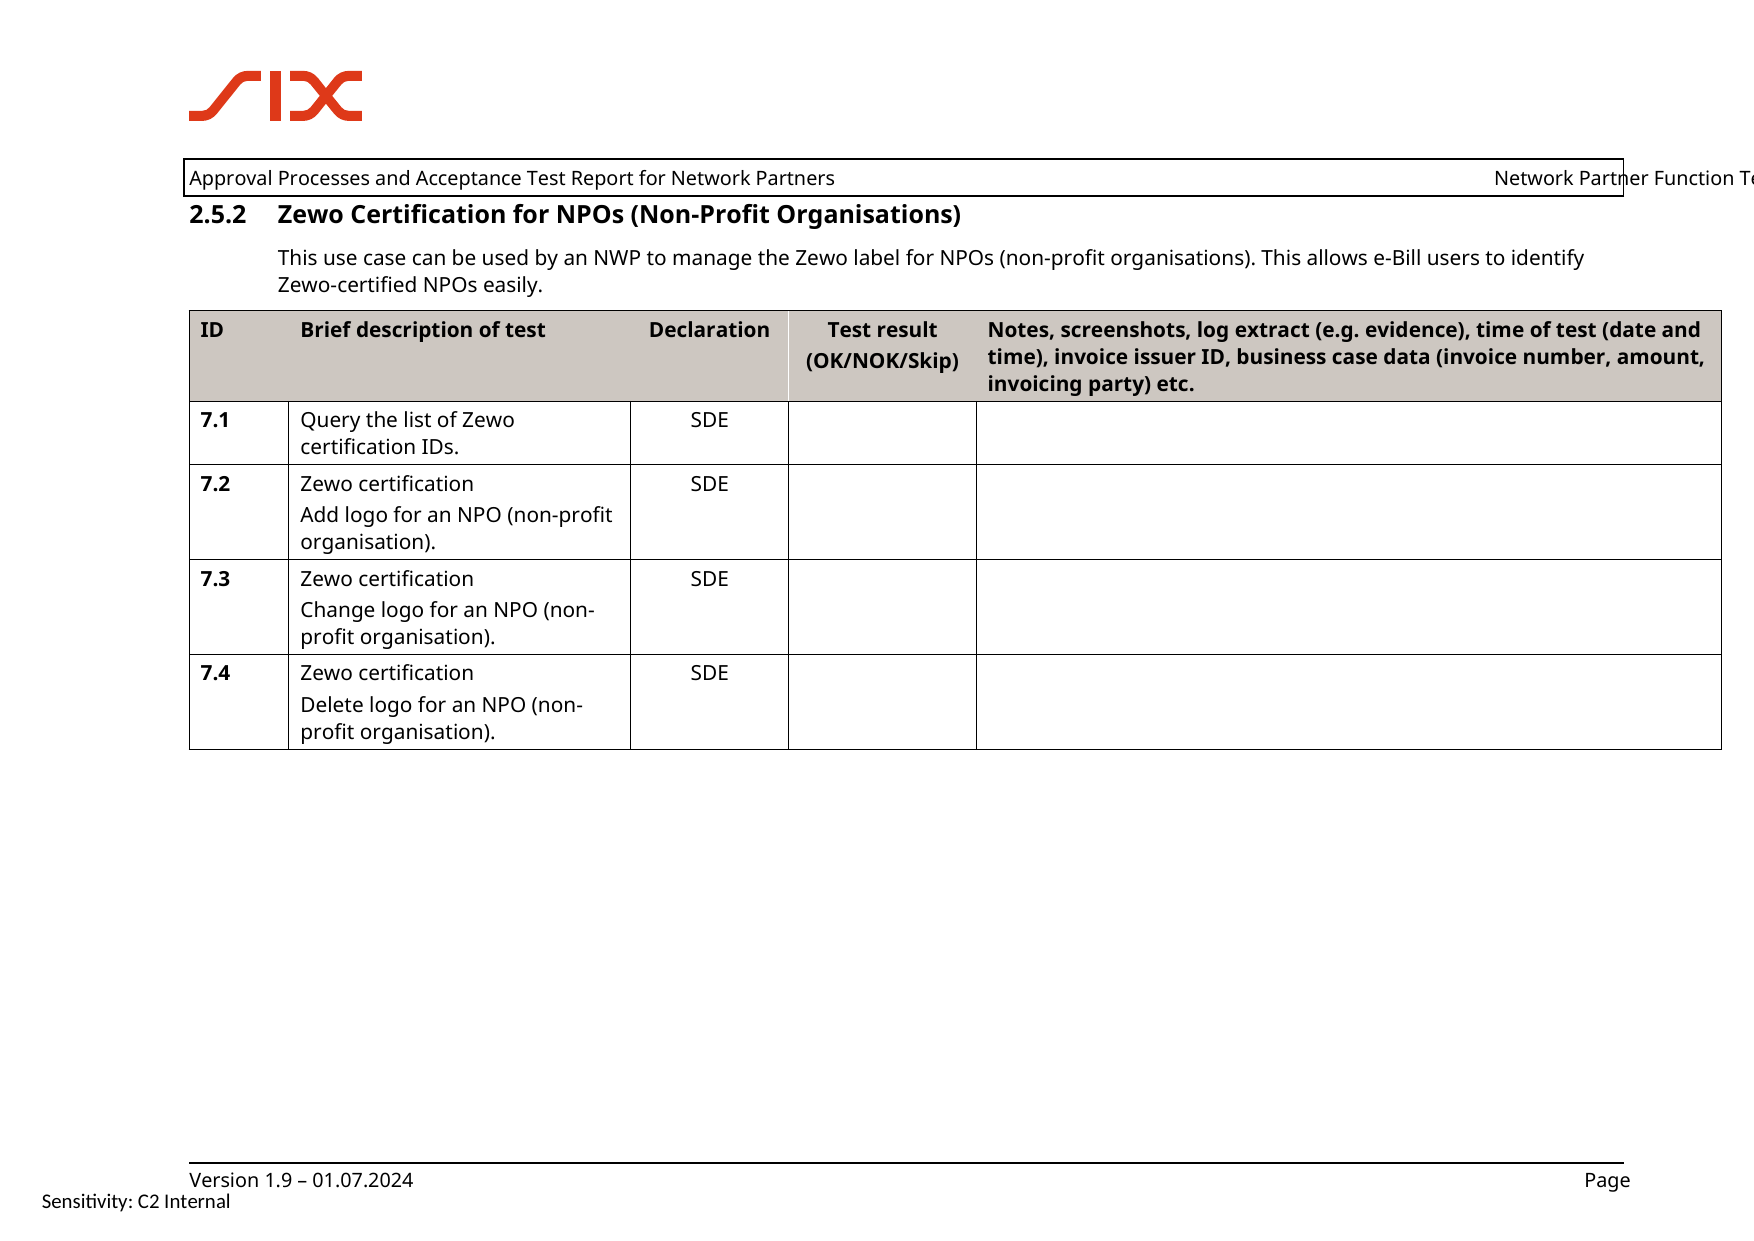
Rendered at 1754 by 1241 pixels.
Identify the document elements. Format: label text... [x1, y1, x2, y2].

table_cell [789, 402, 976, 464]
table_cell 7.3 [190, 560, 288, 654]
table_cell SDE [631, 402, 788, 464]
table_cell 7.1 [190, 402, 288, 464]
table_cell Query the list of Zewo certification IDs. [289, 402, 630, 464]
table_header Test result (OK/NOK/Skip) [789, 311, 976, 401]
text This use case can be used by an NWP to manage the Zewo label for NPOs (non-profit organisations). This allows e-Bill users to identify Zewo-certified NPOs easily. [278, 243, 1624, 298]
table_header Declaration [630, 311, 788, 401]
table_cell SDE [631, 465, 788, 559]
table_header Brief description of test [289, 311, 630, 401]
table_cell [977, 560, 1721, 654]
table_cell 7.4 [190, 655, 288, 749]
subtitle Zewo Certification for NPOs (Non-Profit Organisations) [189, 197, 1624, 231]
table_cell [977, 402, 1721, 464]
table_cell [789, 465, 976, 559]
table_cell [789, 655, 976, 749]
table_header Notes, screenshots, log extract (e.g. evidence), time of test (date and time), invoice issuer ID, business case data (invoice number, amount, invoicing party) etc. [976, 311, 1721, 401]
table_cell SDE [631, 560, 788, 654]
table_cell [789, 560, 976, 654]
table_cell [977, 465, 1721, 559]
table_cell Zewo certification Add logo for an NPO (non-profit organisation). [289, 465, 630, 559]
table_cell Zewo certification Change logo for an NPO (non-profit organisation). [289, 560, 630, 654]
table_header ID [190, 311, 289, 401]
table_cell [977, 655, 1721, 749]
table_cell SDE [631, 655, 788, 749]
table_cell Zewo certification Delete logo for an NPO (non-profit organisation). [289, 655, 630, 749]
table_cell 7.2 [190, 465, 288, 559]
